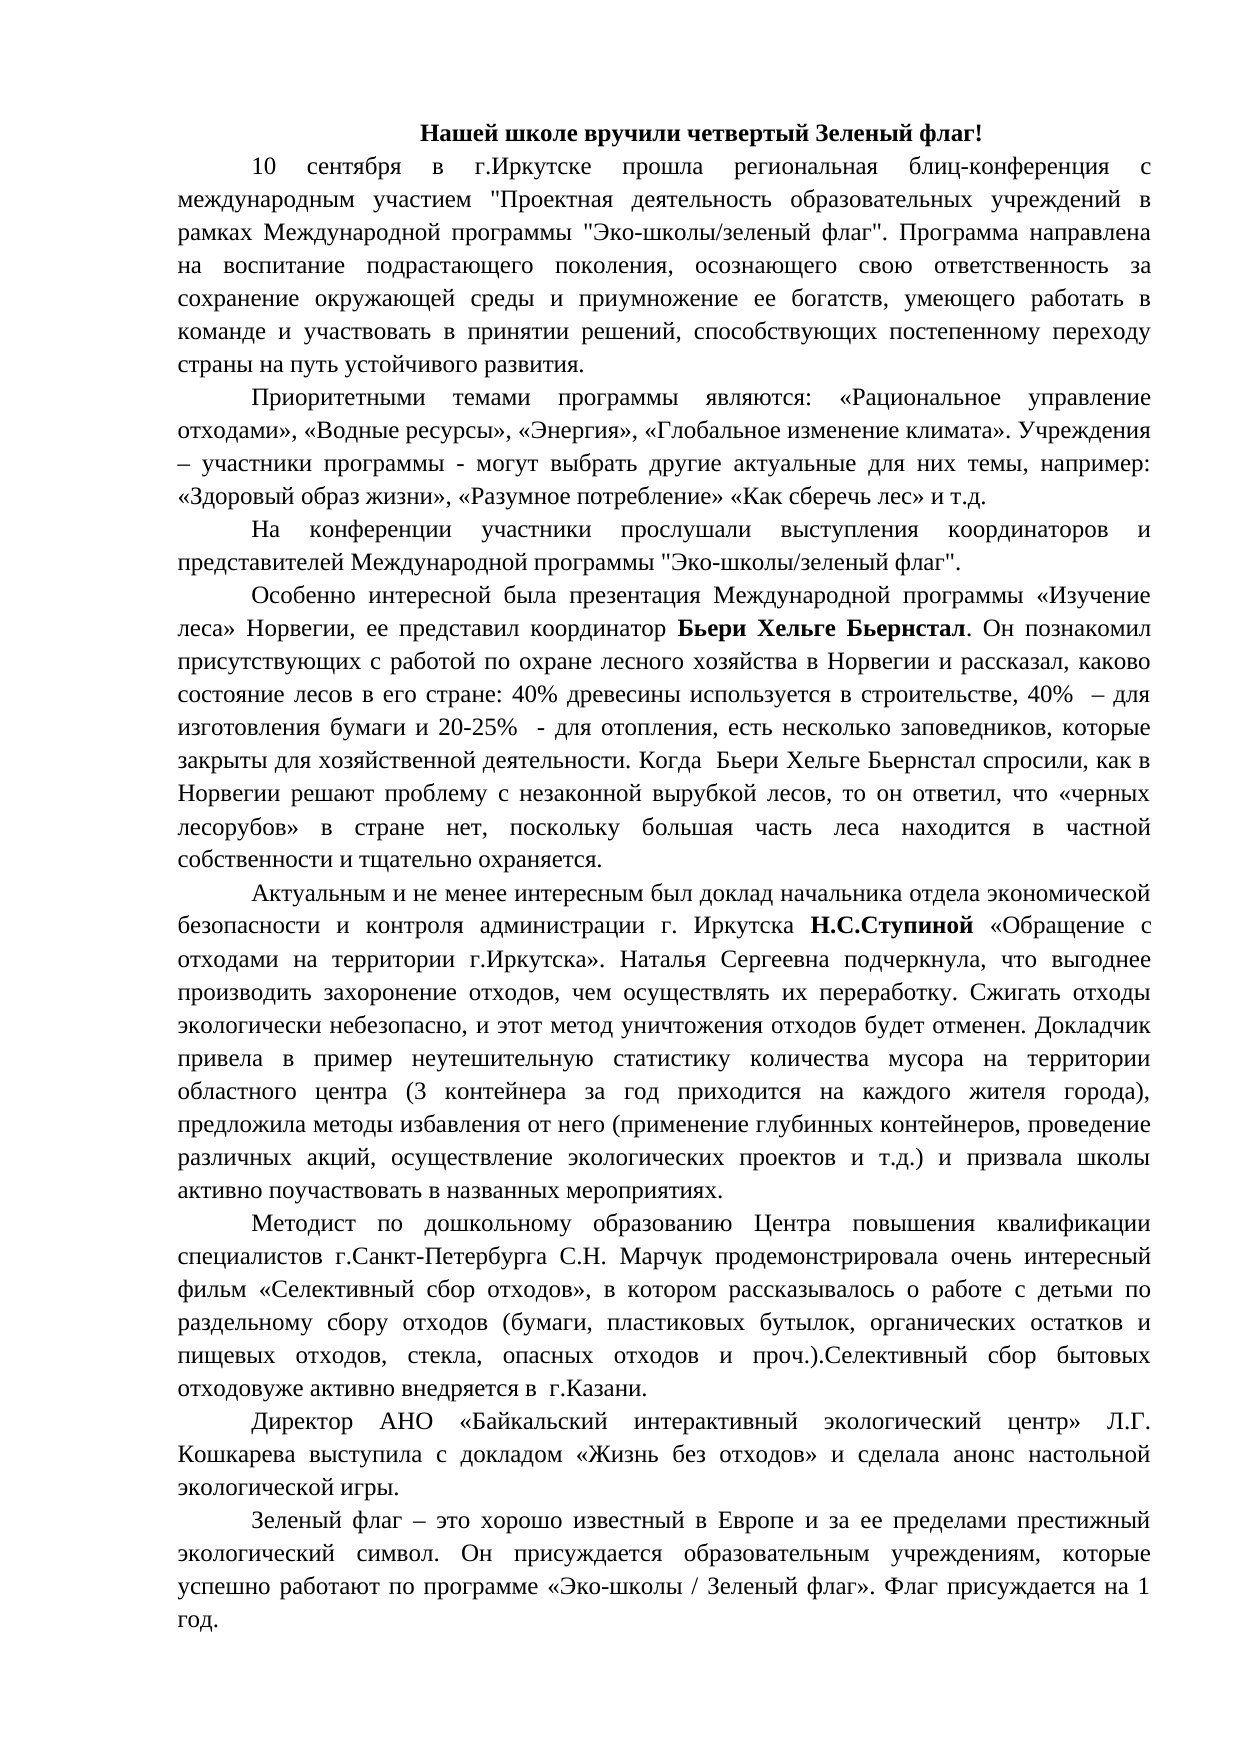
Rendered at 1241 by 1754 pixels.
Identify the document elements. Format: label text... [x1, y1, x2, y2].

text Зеленый флаг – это хорошо известный в Европе и за ее пределами престижный экологический символ. Он присуждается образовательным учреждениям, которые успешно работают по программе «Эко-школы / Зеленый флаг». Флаг присуждается на 1 год. [177, 1505, 1152, 1633]
text На конференции участники прослушали выступления координаторов и представителей Международной программы "Эко-школы/зеленый флаг". [177, 514, 1152, 576]
text Методист по дошкольному образованию Центра повышения квалификации специалистов г.Санкт-Петербурга С.Н. Марчук продемонстрировала очень интересный фильм «Селективный сбор отходов», в котором рассказывалось о работе с детьми по раздельному сбору отходов (бумаги, пластиковых бутылок, органических остатков и пищевых отходов, стекла, опасных отходов и проч.).Селективный сбор бытовых отходовуже активно внедряется в г.Казани. [177, 1208, 1152, 1402]
text Особенно интересной была презентация Международной программы «Изучение леса» Норвегии, ее представил координатор Бьери Хельге Бьернстал. Он познакомил присутствующих с работой по охране лесного хозяйства в Норвегии и рассказал, каково состояние лесов в его стране: 40% древесины используется в строительстве, 40% – для изготовления бумаги и 20-25% - для отопления, есть несколько заповедников, которые закрыты для хозяйственной деятельности. Когда Бьери Хельге Бьернстал спросили, как в Норвегии решают проблему с незаконной вырубкой лесов, то он ответил, что «черных лесорубов» в стране нет, поскольку большая часть леса находится в частной собственности и тщательно охраняется. [177, 580, 1152, 873]
text Актуальным и не менее интересным был доклад начальника отдела экономической безопасности и контроля администрации г. Иркутска Н.С.Ступиной «Обращение с отходами на территории г.Иркутска». Наталья Сергеевна подчеркнула, что выгоднее производить захоронение отходов, чем осуществлять их переработку. Сжигать отходы экологически небезопасно, и этот метод уничтожения отходов будет отменен. Докладчик привела в пример неутешительную статистику количества мусора на территории областного центра (3 контейнера за год приходится на каждого жителя города), предложила методы избавления от него (применение глубинных контейнеров, проведение различных акций, осуществление экологических проектов и т.д.) и призвала школы активно поучаствовать в названных мероприятиях. [177, 878, 1152, 1203]
text Директор АНО «Байкальский интерактивный экологический центр» Л.Г. Кошкарева выступила с докладом «Жизнь без отходов» и сделала анонс настольной экологической игры. [177, 1406, 1152, 1501]
text 10 сентября в г.Иркутске прошла региональная блиц-конференция с международным участием "Проектная деятельность образовательных учреждений в рамках Международной программы "Эко-школы/зеленый флаг". Программа направлена на воспитание подрастающего поколения, осознающего свою ответственность за сохранение окружающей среды и приумножение ее богатств, умеющего работать в команде и участвовать в принятии решений, способствующих постепенному переходу страны на путь устойчивого развития. [177, 151, 1152, 378]
text Нашей школе вручили четвертый Зеленый флаг! [177, 118, 1152, 147]
text Приоритетными темами программы являются: «Рациональное управление отходами», «Водные ресурсы», «Энергия», «Глобальное изменение климата». Учреждения – участники программы - могут выбрать другие актуальные для них темы, например: «Здоровый образ жизни», «Разумное потребление» «Как сберечь лес» и т.д. [177, 382, 1152, 510]
